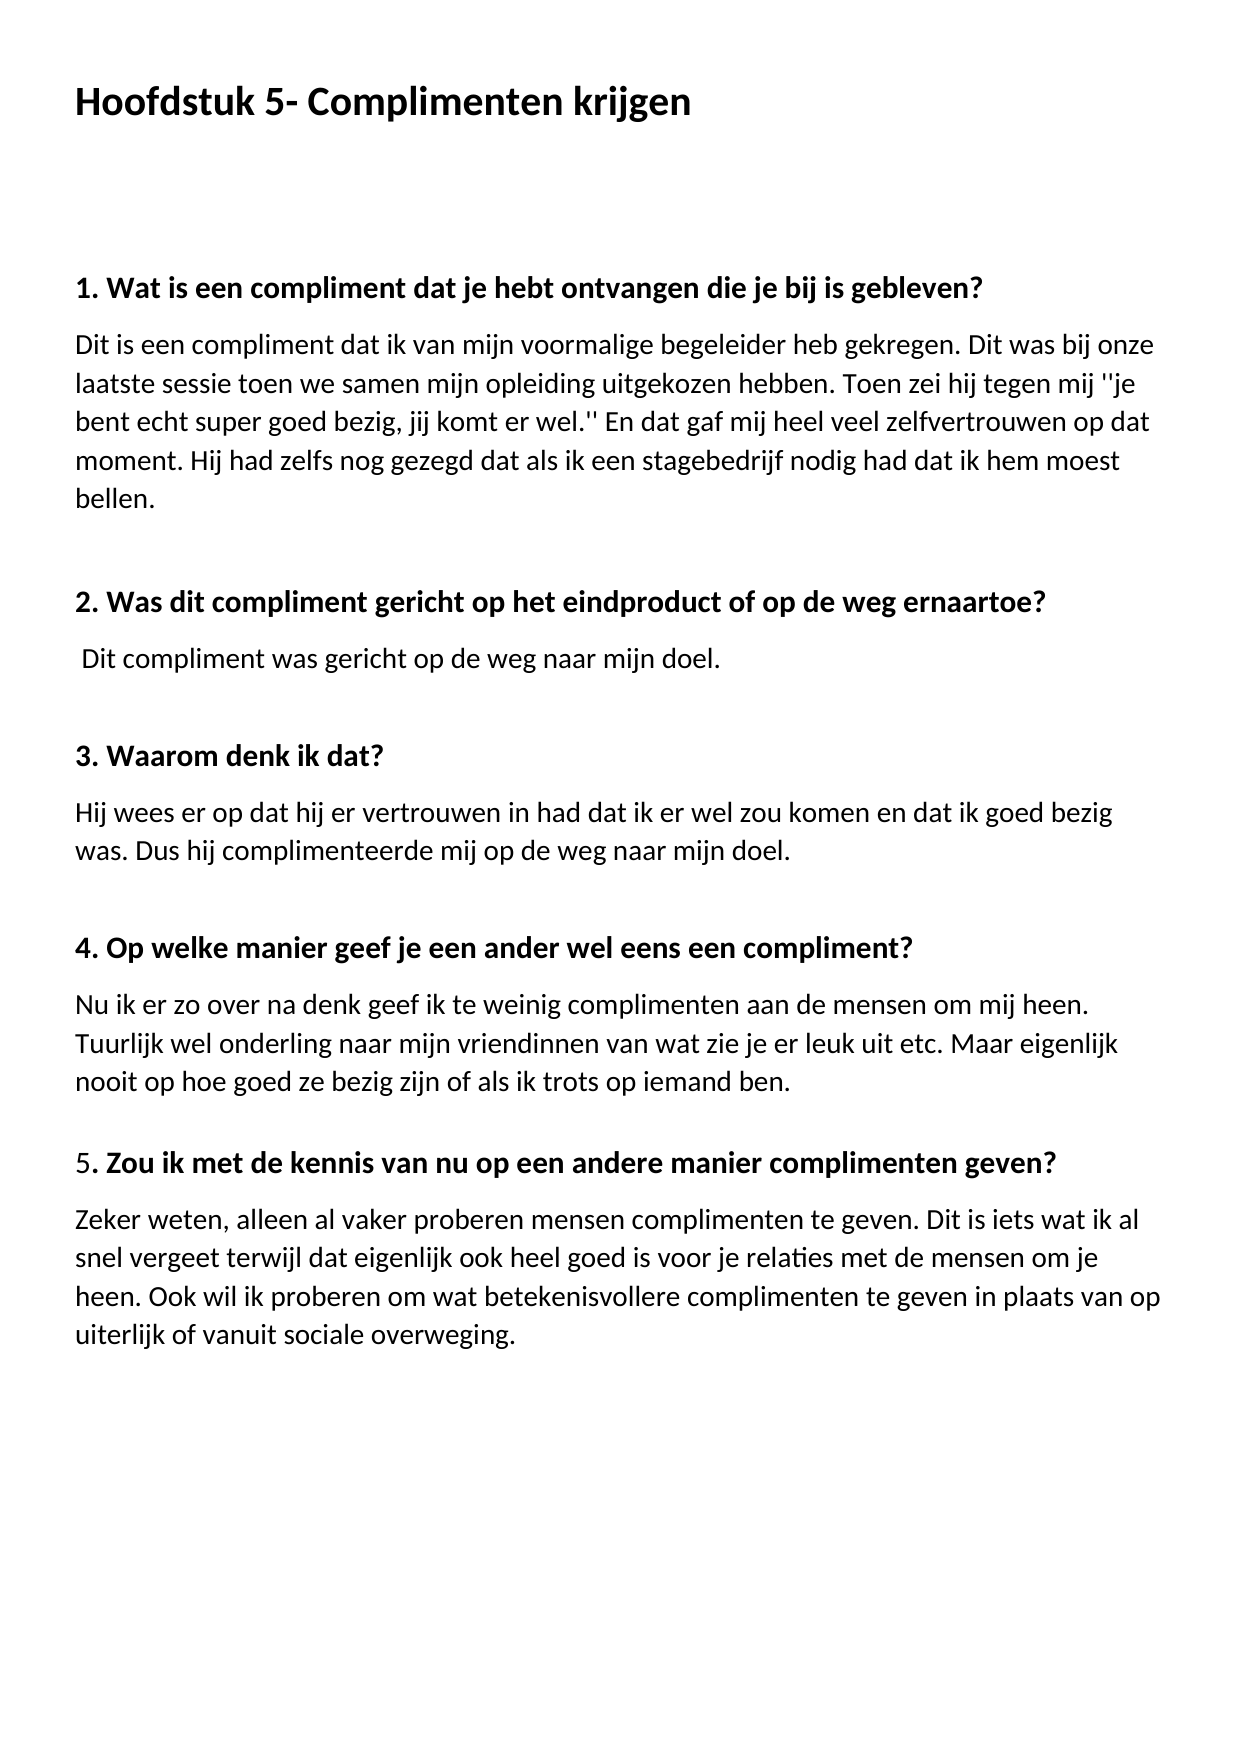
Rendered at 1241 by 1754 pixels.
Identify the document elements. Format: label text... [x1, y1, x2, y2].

text 3. Waarom denk ik dat? [75, 695, 1165, 774]
text 1. Wat is een compliment dat je hebt ontvangen die je bij is gebleven? [75, 230, 1165, 307]
text Zeker weten, alleen al vaker proberen mensen complimenten te geven. Dit is iets wat ik al snel vergeet terwijl dat eigenlijk ook heel goed is voor je relaties met de mensen om je heen. Ook wil ik proberen om wat betekenisvollere complimenten te geven in plaats van op uiterlijk of vanuit sociale overweging. [75, 1201, 1165, 1352]
text 4. Op welke manier geef je een ander wel eens een compliment? [75, 887, 1165, 967]
text Hij wees er op dat hij er vertrouwen in had dat ik er wel zou komen en dat ik goed bezig was. Dus hij complimenteerde mij op de weg naar mijn doel. [75, 794, 1165, 868]
text Dit is een compliment dat ik van mijn voormalige begeleider heb gekregen. Dit was bij onze laatste sessie toen we samen mijn opleiding uitgekozen hebben. Toen zei hij tegen mij ''je bent echt super goed bezig, jij komt er wel.'' En dat gaf mij heel veel zelfvertrouwen op dat moment. Hij had zelfs nog gezegd dat als ik een stagebedrijf nodig had dat ik hem moest bellen. [75, 326, 1165, 516]
text Nu ik er zo over na denk geef ik te weinig complimenten aan de mensen om mij heen. Tuurlijk wel onderling naar mijn vriendinnen van wat zie je er leuk uit etc. Maar eigenlijk nooit op hoe goed ze bezig zijn of als ik trots op iemand ben. 5. Zou ik met de kennis van nu op een andere manier complimenten geven? [75, 986, 1165, 1181]
text Dit compliment was gericht op de weg naar mijn doel. [75, 640, 1165, 675]
text Hoofdstuk 5- Complimenten krijgen [75, 75, 1165, 211]
text 2. Was dit compliment gericht op het eindproduct of op de weg ernaartoe? [75, 582, 1165, 620]
